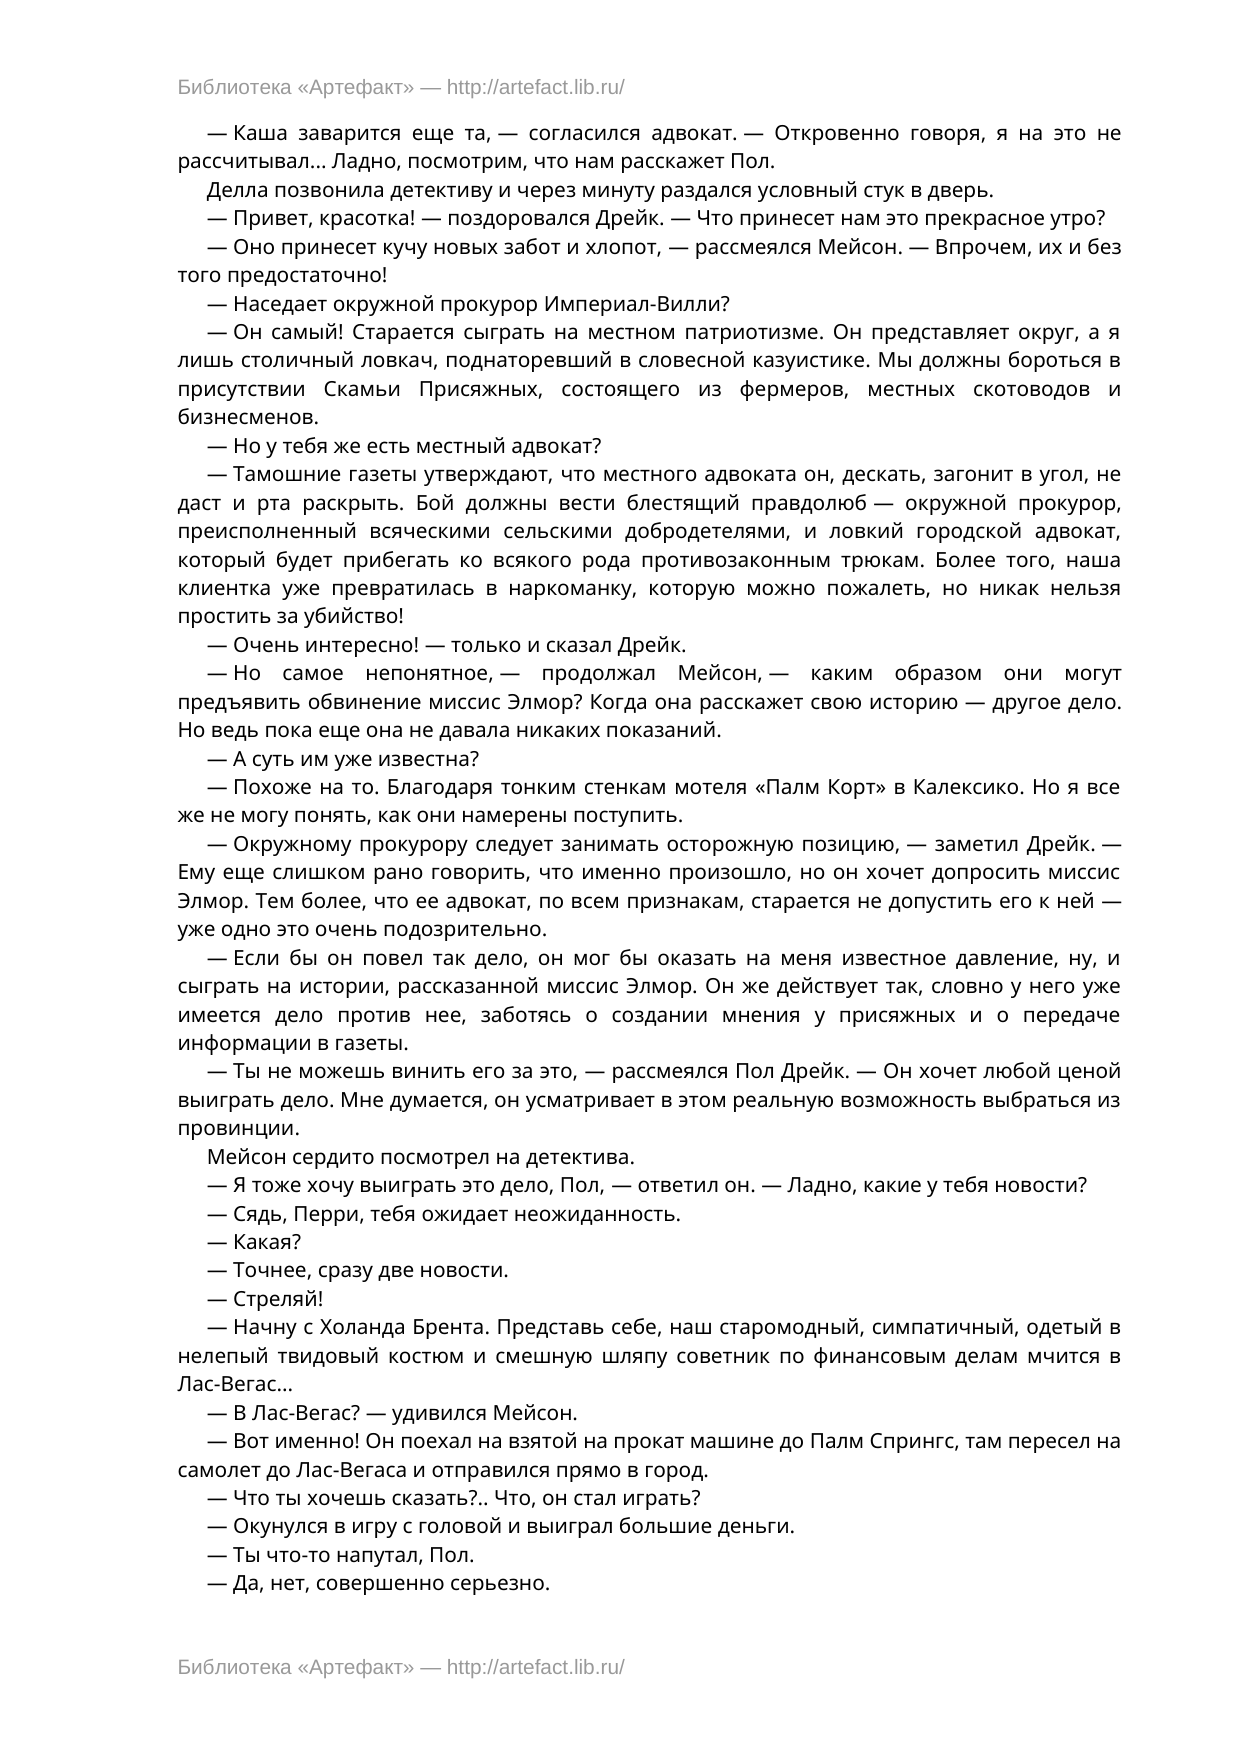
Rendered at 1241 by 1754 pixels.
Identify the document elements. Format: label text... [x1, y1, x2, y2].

text — Ты не можешь винить его за это, — рассмеялся Пол Дрейк. — Он хочет любой ценой выиграть дело. Мне думается, он усматривает в этом реальную возможность выбраться из провинции. [177, 1057, 1122, 1142]
text Делла позвонила детективу и через минуту раздался условный стук в дверь. [177, 175, 1122, 203]
text — Если бы он повел так дело, он мог бы оказать на меня известное давление, ну, и сыграть на истории, рассказанной миссис Элмор. Он же действует так, словно у него уже имеется дело против нее, заботясь о создании мнения у присяжных и о передаче информации в газеты. [177, 943, 1122, 1057]
text — Он самый! Старается сыграть на местном патриотизме. Он представляет округ, а я лишь столичный ловкач, поднаторевший в словесной казуистике. Мы должны бороться в присутствии Скамьи Присяжных, состоящего из фермеров, местных скотоводов и бизнесменов. [177, 317, 1122, 431]
text Мейсон сердито посмотрел на детектива. [177, 1142, 1122, 1170]
text — Начну с Холанда Брента. Представь себе, наш старомодный, симпатичный, одетый в нелепый твидовый костюм и смешную шляпу советник по финансовым делам мчится в Лас-Вегас... [177, 1312, 1122, 1398]
text — Точнее, сразу две новости. [177, 1256, 1122, 1284]
text — Да, нет, совершенно серьезно. [177, 1568, 1122, 1597]
text — Окружному прокурору следует занимать осторожную позицию, — заметил Дрейк. — Ему еще слишком рано говорить, что именно произошло, но он хочет допросить миссис Элмор. Тем более, что ее адвокат, по всем признакам, старается не допустить его к ней — уже одно это очень подозрительно. [177, 829, 1122, 943]
text — В Лас-Вегас? — удивился Мейсон. [177, 1398, 1122, 1426]
text — Похоже на то. Благодаря тонким стенкам мотеля «Палм Корт» в Калексико. Но я все же не могу понять, как они намерены поступить. [177, 772, 1122, 829]
text — Я тоже хочу выиграть это дело, Пол, — ответил он. — Ладно, какие у тебя новости? [177, 1170, 1122, 1199]
text — Вот именно! Он поехал на взятой на прокат машине до Палм Спрингс, там пересел на самолет до Лас-Вегаса и отправился прямо в город. [177, 1426, 1122, 1483]
text — Сядь, Перри, тебя ожидает неожиданность. [177, 1199, 1122, 1227]
text — Что ты хочешь сказать?.. Что, он стал играть? [177, 1483, 1122, 1512]
text — Оно принесет кучу новых забот и хлопот, — рассмеялся Мейсон. — Впрочем, их и без того предостаточно! [177, 232, 1122, 289]
text — Ты что-то напутал, Пол. [177, 1540, 1122, 1568]
text — Привет, красотка! — поздоровался Дрейк. — Что принесет нам это прекрасное утро? [177, 203, 1122, 232]
text — Но у тебя же есть местный адвокат? [177, 431, 1122, 459]
text — Какая? [177, 1227, 1122, 1256]
text — Но самое непонятное, — продолжал Мейсон, — каким образом они могут предъявить обвинение миссис Элмор? Когда она расскажет свою историю — другое дело. Но ведь пока еще она не давала никаких показаний. [177, 658, 1122, 744]
text — Каша заварится еще та, — согласился адвокат. — Откровенно говоря, я на это не рассчитывал... Ладно, посмотрим, что нам расскажет Пол. [177, 118, 1122, 175]
text — Стреляй! [177, 1284, 1122, 1312]
text — А суть им уже известна? [177, 744, 1122, 772]
text — Тамошние газеты утверждают, что местного адвоката он, дескать, загонит в угол, не даст и рта раскрыть. Бой должны вести блестящий правдолюб — окружной прокурор, преисполненный всяческими сельскими добродетелями, и ловкий городской адвокат, который будет прибегать ко всякого рода противозаконным трюкам. Более того, наша клиентка уже превратилась в наркоманку, которую можно пожалеть, но никак нельзя простить за убийство! [177, 459, 1122, 630]
text — Наседает окружной прокурор Империал-Вилли? [177, 289, 1122, 317]
text — Окунулся в игру с головой и выиграл большие деньги. [177, 1512, 1122, 1540]
text — Очень интересно! — только и сказал Дрейк. [177, 630, 1122, 658]
